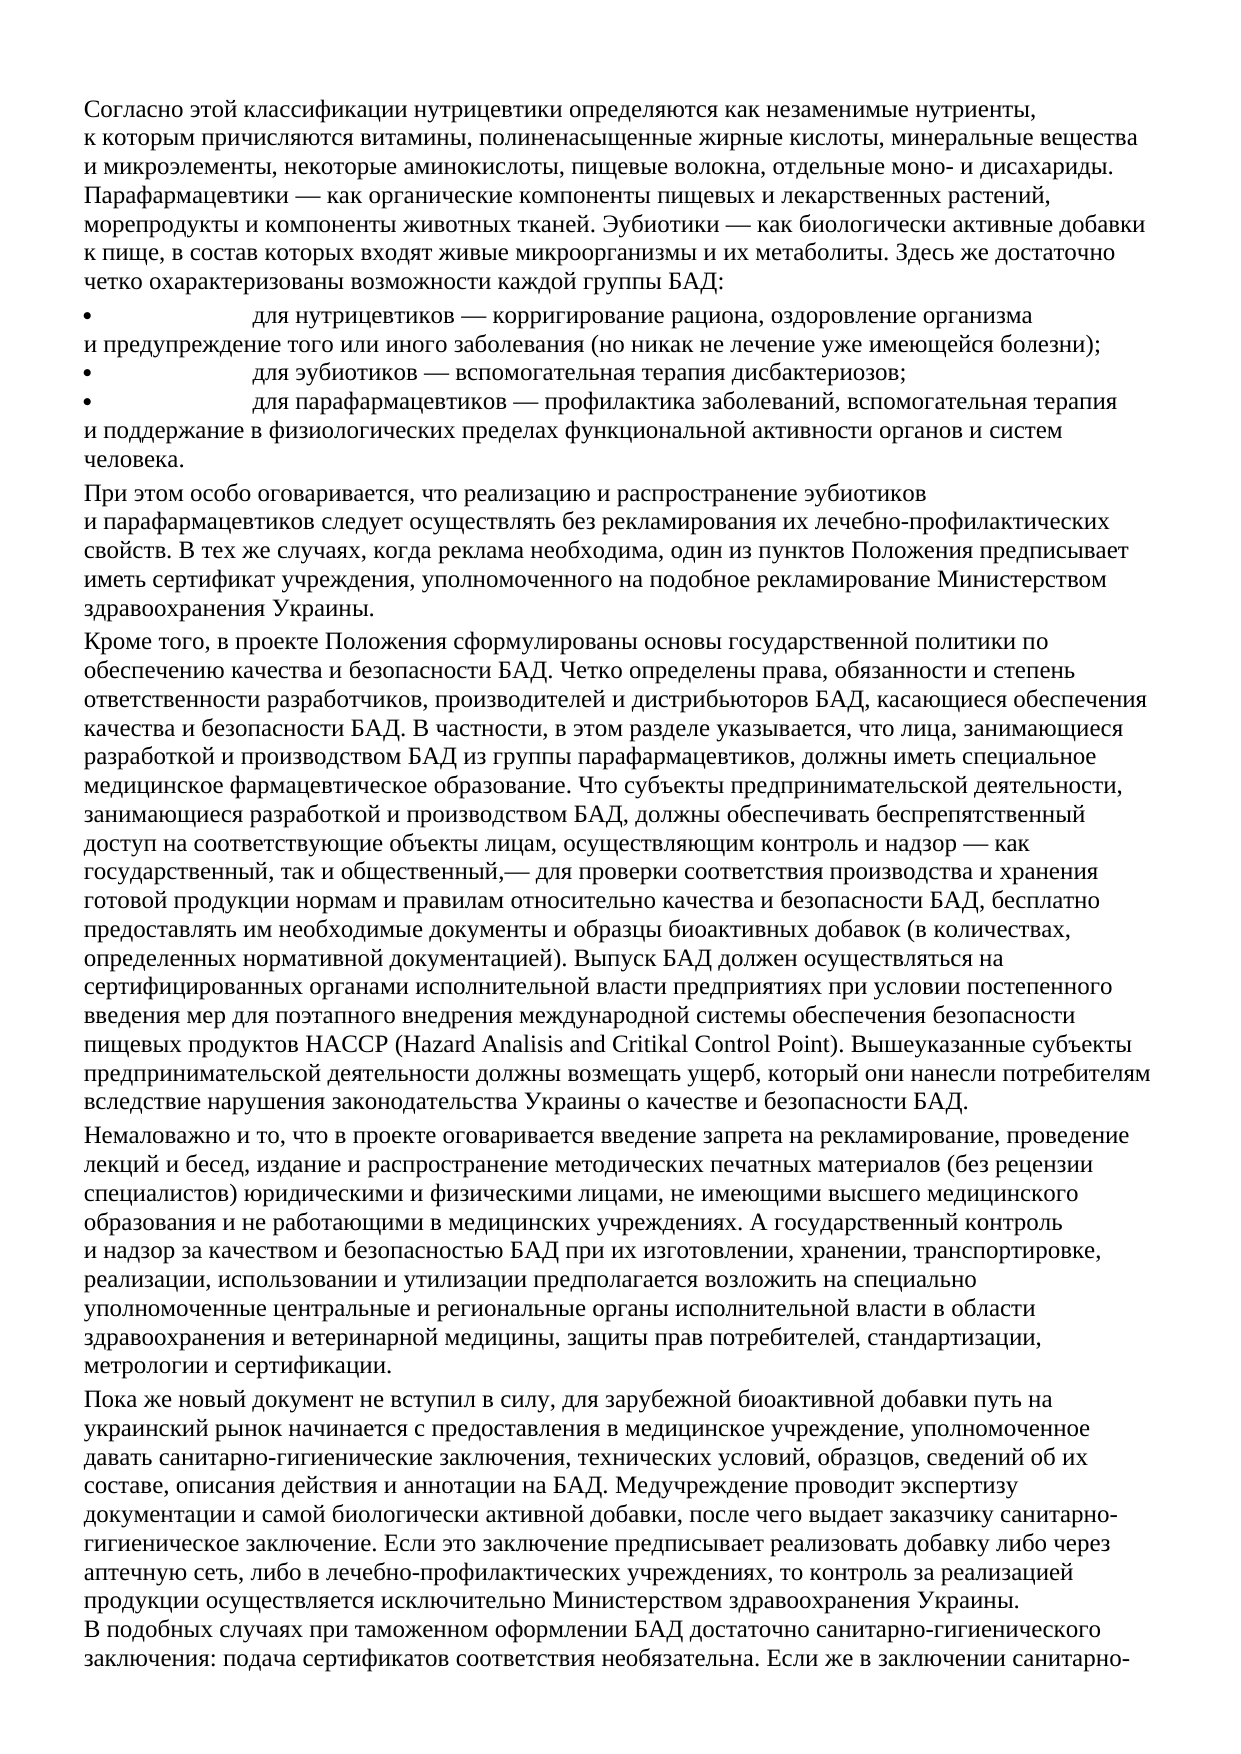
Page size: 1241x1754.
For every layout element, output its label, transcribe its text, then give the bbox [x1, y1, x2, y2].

list для парафармацевтиков — профилактика заболеваний, вспомогательная терапия и поддержание в физиологических пределах функциональной активности органов и систем человека. [83, 386, 1152, 472]
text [83, 1384, 1152, 1672]
text При этом особо оговаривается, что реализацию и распространение эубиотиков и парафармацевтиков следует осуществлять без рекламирования их лечебно-профилактических свойств. В тех же случаях, когда реклама необходима, один из пунктов Положения предписывает иметь сертификат учреждения, уполномоченного на подобное рекламирование Министерством здравоохранения Украины. [83, 478, 1152, 621]
list для эубиотиков — вспомогательная терапия дисбактериозов; [83, 357, 1152, 386]
text Согласно этой классификации нутрицевтики определяются как незаменимые нутриенты, к которым причисляются витамины, полиненасыщенные жирные кислоты, минеральные вещества и микроэлементы, некоторые аминокислоты, пищевые волокна, отдельные моно- и дисахариды. Парафармацевтики — как органические компоненты пищевых и лекарственных растений, морепродукты и компоненты животных тканей. Эубиотики — как биологически активные добавки к пище, в состав которых входят живые микроорганизмы и их метаболиты. Здесь же достаточно четко охарактеризованы возможности каждой группы БАД: [83, 94, 1152, 295]
text Немаловажно и то, что в проекте оговаривается введение запрета на рекламирование, проведение лекций и бесед, издание и распространение методических печатных материалов (без рецензии специалистов) юридическими и физическими лицами, не имеющими высшего медицинского образования и не работающими в медицинских учреждениях. А государственный контроль и надзор за качеством и безопасностью БАД при их изготовлении, хранении, транспортировке, реализации, использовании и утилизации предполагается возложить на специально уполномоченные центральные и региональные органы исполнительной власти в области здравоохранения и ветеринарной медицины, защиты прав потребителей, стандартизации, метрологии и сертификации. [83, 1120, 1152, 1379]
text Кроме того, в проекте Положения сформулированы основы государственной политики по обеспечению качества и безопасности БАД. Четко определены права, обязанности и степень ответственности разработчиков, производителей и дистрибьюторов БАД, касающиеся обеспечения качества и безопасности БАД. В частности, в этом разделе указывается, что лица, занимающиеся разработкой и производством БАД из группы парафармацевтиков, должны иметь специальное медицинское фармацевтическое образование. Что субъекты предпринимательской деятельности, занимающиеся разработкой и производством БАД, должны обеспечивать беспрепятственный доступ на соответствующие объекты лицам, осуществляющим контроль и надзор — как государственный, так и общественный,— для проверки соответствия производства и хранения готовой продукции нормам и правилам относительно качества и безопасности БАД, бесплатно предоставлять им необходимые документы и образцы биоактивных добавок (в количествах, определенных нормативной документацией). Выпуск БАД должен осуществляться на сертифицированных органами исполнительной власти предприятиях при условии постепенного введения мер для поэтапного внедрения международной системы обеспечения безопасности пищевых продуктов НАССР (Hazard Analisis and Critikal Control Point). Вышеуказанные субъекты предпринимательской деятельности должны возмещать ущерб, который они нанесли потребителям вследствие нарушения законодательства Украины о качестве и безопасности БАД. [83, 626, 1152, 1115]
list для нутрицевтиков — корригирование рациона, оздоровление организма и предупреждение того или иного заболевания (но никак не лечение уже имеющейся болезни); [83, 300, 1152, 357]
